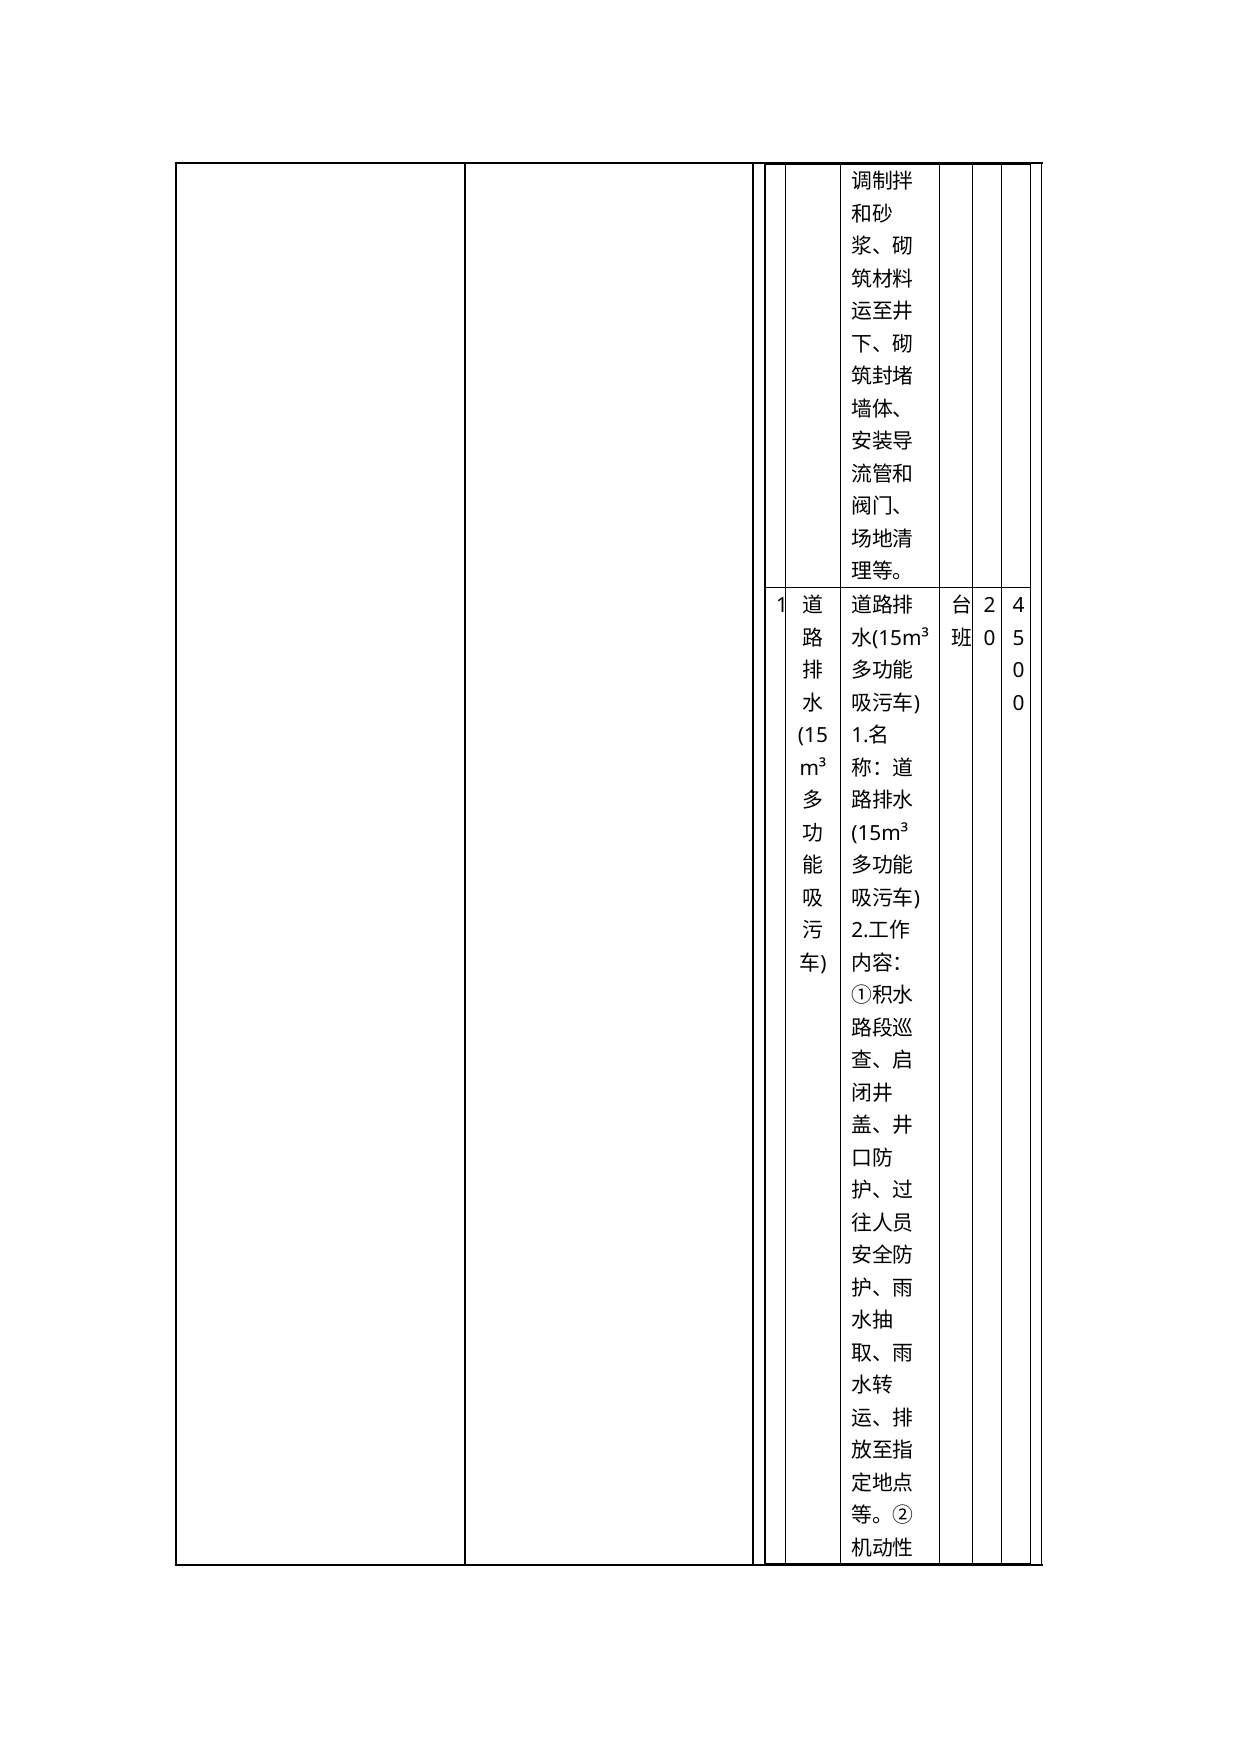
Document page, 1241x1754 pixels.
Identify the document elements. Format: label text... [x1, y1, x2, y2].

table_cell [786, 588, 840, 1563]
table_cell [786, 165, 840, 587]
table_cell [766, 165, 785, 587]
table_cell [940, 588, 972, 1563]
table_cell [940, 165, 972, 587]
table_cell [466, 164, 752, 1564]
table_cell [841, 588, 939, 1563]
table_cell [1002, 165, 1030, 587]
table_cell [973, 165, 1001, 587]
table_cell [754, 164, 764, 1564]
table_cell 1 [177, 164, 464, 1564]
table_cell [1031, 164, 1041, 1564]
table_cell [841, 165, 939, 587]
